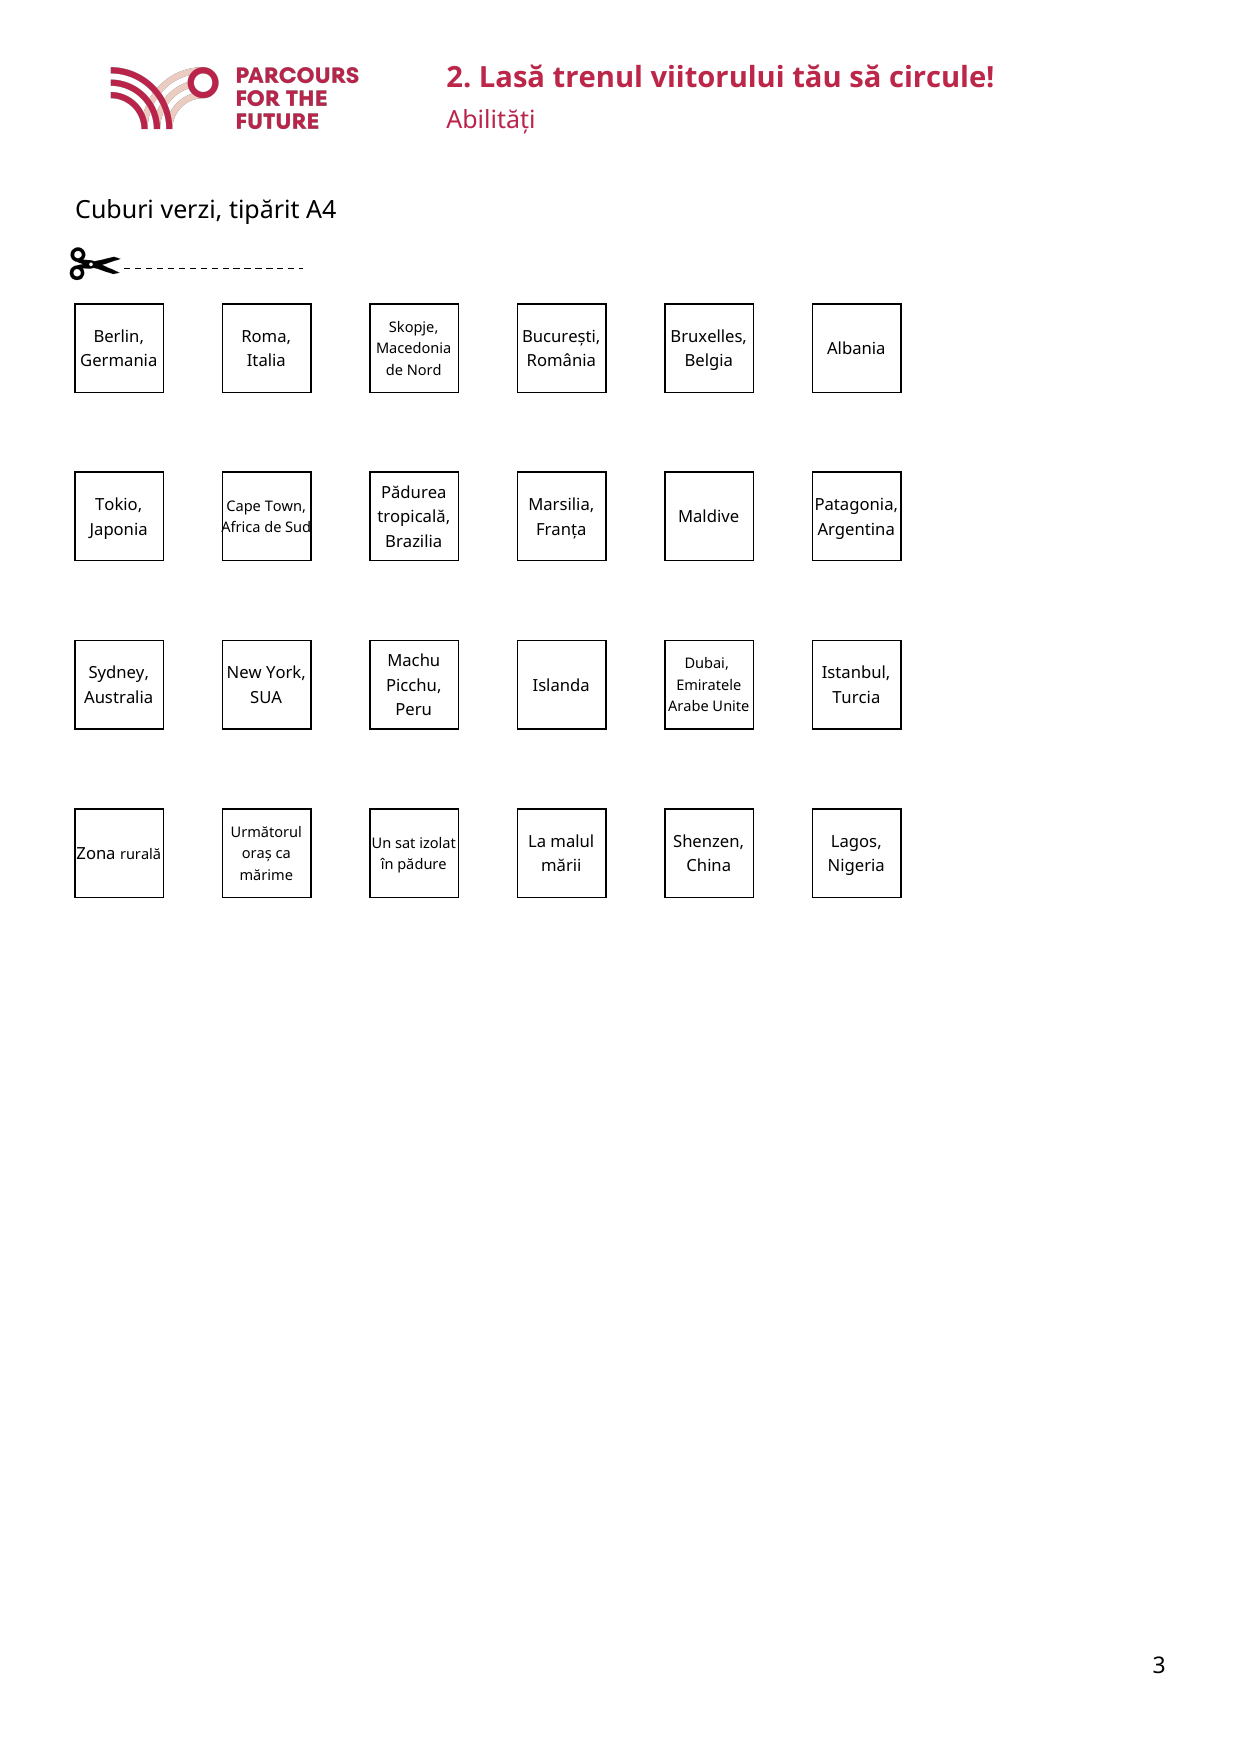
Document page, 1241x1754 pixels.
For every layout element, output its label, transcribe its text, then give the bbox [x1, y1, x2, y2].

text Cuburi verzi, tipărit A4 [75, 192, 1165, 226]
picture [52, 224, 134, 305]
picture [75, 33, 394, 163]
